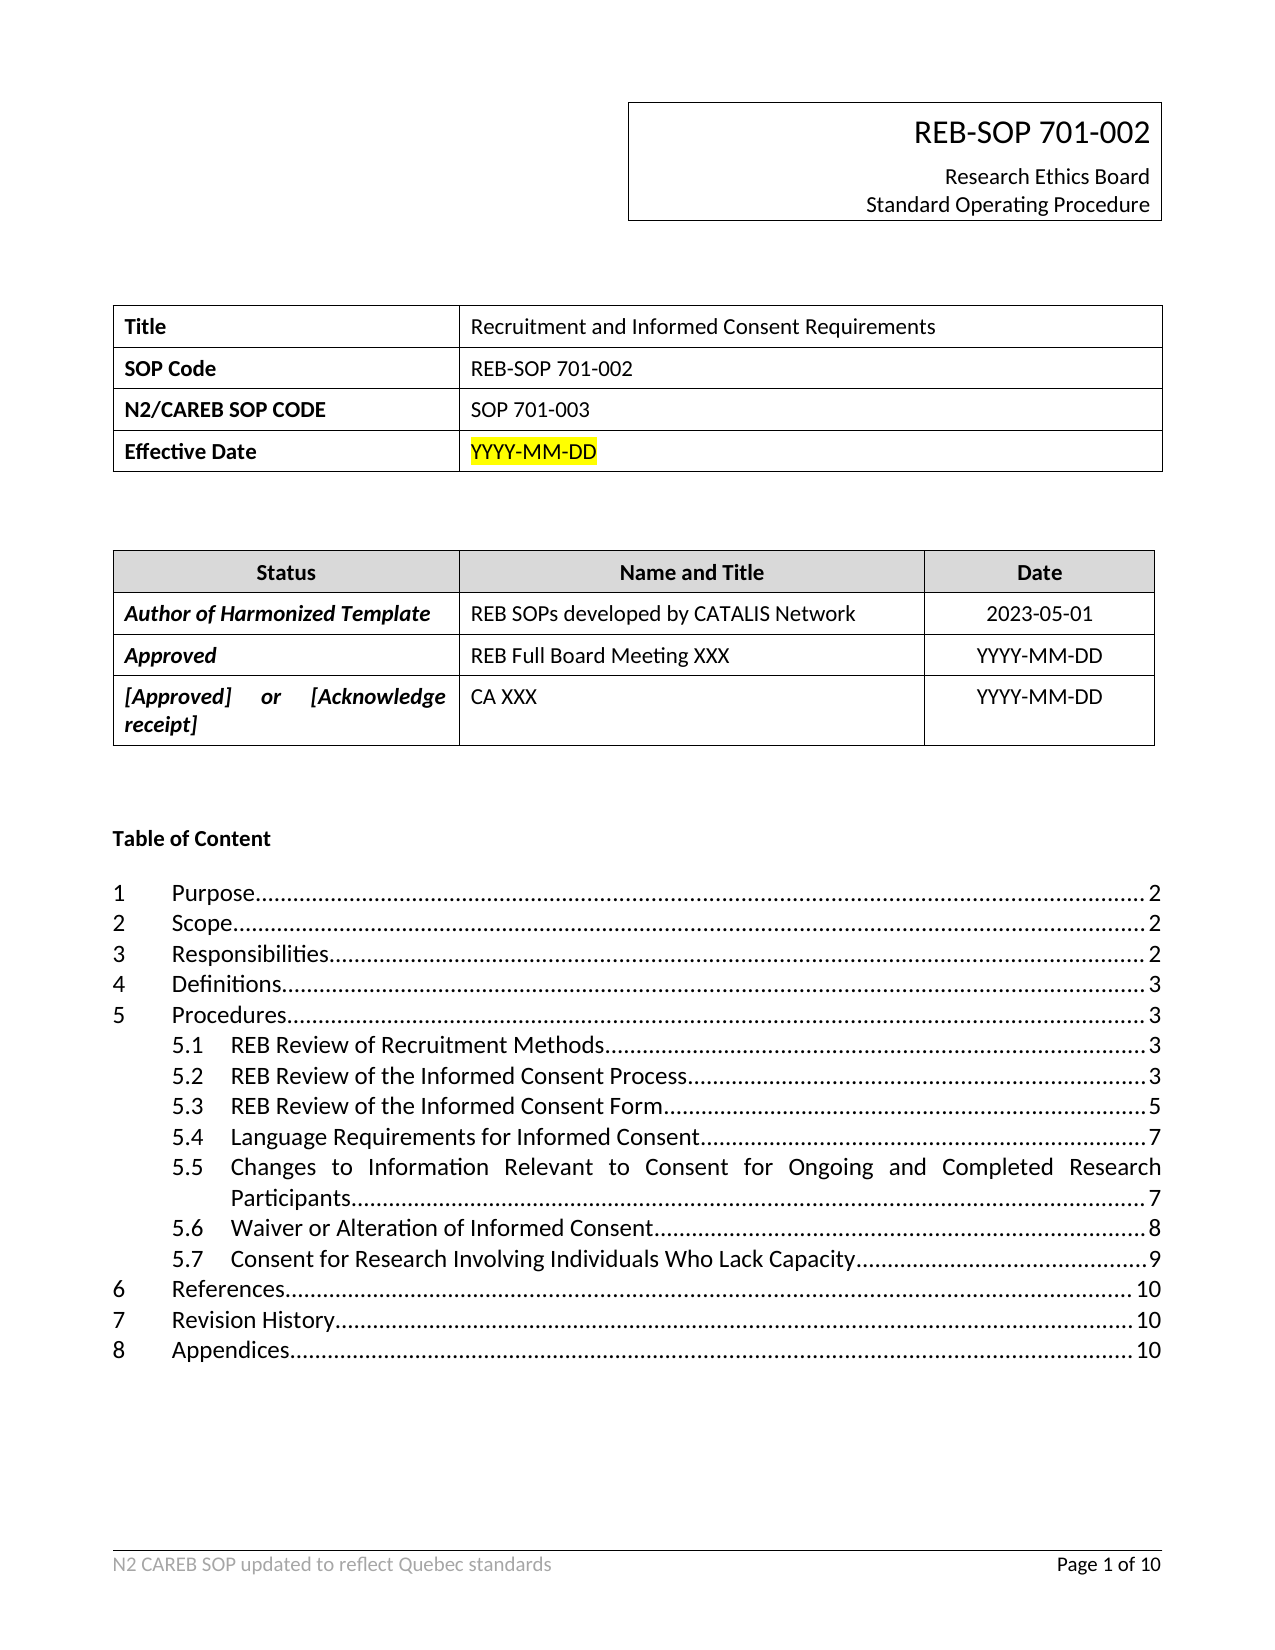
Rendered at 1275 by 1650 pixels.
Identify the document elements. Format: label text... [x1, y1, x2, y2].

table_cell CA XXX [460, 676, 924, 744]
table_header Name and Title [460, 551, 924, 592]
table_cell YYYY-MM-DD [925, 676, 1154, 744]
table_cell YYYY-MM-DD [460, 431, 1162, 471]
table_cell REB Full Board Meeting XXX [460, 635, 924, 675]
text 5.1 REB Review of Recruitment Methods 3 [172, 1029, 1162, 1060]
table_header Title [114, 306, 459, 347]
table_header Status [114, 551, 459, 592]
table_cell N2/CAREB SOP CODE [114, 389, 459, 430]
table_cell SOP Code [114, 348, 459, 388]
table_cell REB-SOP 701-002 [460, 348, 1162, 388]
text 5.5 Changes to Information Relevant to Consent for Ongoing and Completed Research Participants 7 [172, 1151, 1162, 1212]
text 2 Scope 2 [112, 907, 1162, 938]
text 7 Revision History 10 [112, 1304, 1162, 1334]
text 5.6 Waiver or Alteration of Informed Consent 8 [172, 1212, 1162, 1243]
table_cell Approved [114, 635, 459, 675]
table_cell Effective Date [114, 431, 459, 471]
text Table of Content [112, 824, 1162, 852]
table_cell REB SOPs developed by CATALIS Network [460, 593, 924, 633]
table_header Date [925, 551, 1154, 592]
table_cell [Approved] or [Acknowledge receipt] [114, 676, 459, 744]
text 5.4 Language Requirements for Informed Consent 7 [172, 1121, 1162, 1151]
table_cell 2023-05-01 [925, 593, 1154, 633]
text 4 Definitions 3 [112, 968, 1162, 999]
table_header Recruitment and Informed Consent Requirements [460, 306, 1162, 347]
table_cell Author of Harmonized Template [114, 593, 459, 633]
text 8 Appendices 10 [112, 1334, 1162, 1365]
table_cell SOP 701-003 [460, 389, 1162, 430]
text 3 Responsibilities 2 [112, 938, 1162, 968]
text 5.3 REB Review of the Informed Consent Form 5 [172, 1090, 1162, 1121]
table_cell YYYY-MM-DD [925, 635, 1154, 675]
text 5 Procedures 3 [112, 999, 1162, 1029]
text 5.2 REB Review of the Informed Consent Process 3 [172, 1060, 1162, 1090]
text 1 Purpose 2 [112, 877, 1162, 907]
text 6 References 10 [112, 1273, 1162, 1304]
text 5.7 Consent for Research Involving Individuals Who Lack Capacity 9 [172, 1243, 1162, 1273]
